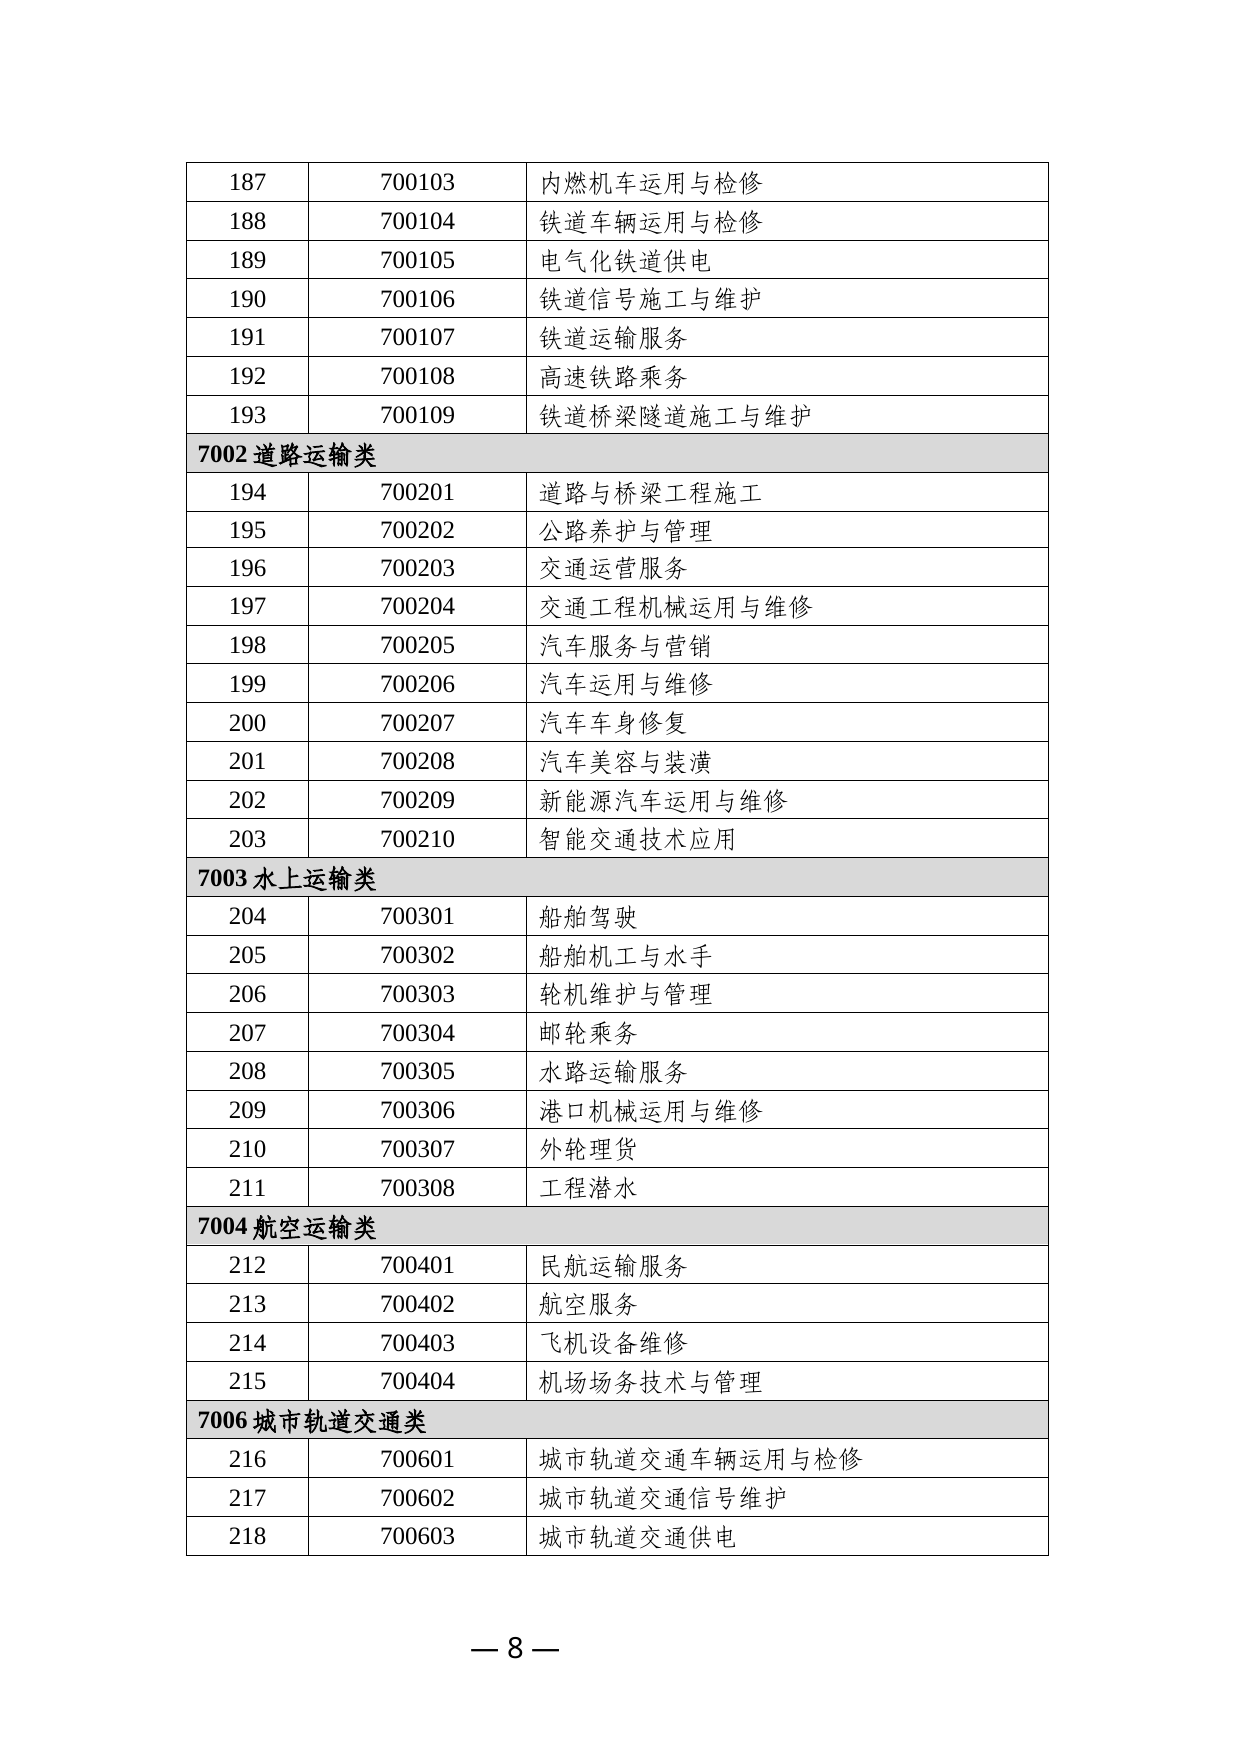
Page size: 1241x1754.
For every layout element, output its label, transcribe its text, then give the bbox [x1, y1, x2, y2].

table_cell 218 [187, 1517, 308, 1554]
table_cell 700306 [309, 1091, 526, 1128]
table_cell 700208 [309, 742, 526, 779]
table_cell 道路与桥梁工程施工 [527, 473, 1048, 511]
table_cell 700104 [309, 202, 526, 239]
table_cell 212 [187, 1246, 308, 1283]
table_cell 206 [187, 974, 308, 1012]
table_cell 700109 [309, 396, 526, 433]
table_cell 194 [187, 473, 308, 511]
table_cell 电气化铁道供电 [527, 241, 1048, 278]
table_cell 700108 [309, 357, 526, 394]
table_cell 智能交通技术应用 [527, 819, 1048, 857]
table_cell 196 [187, 548, 308, 586]
table_cell 内燃机车运用与检修 [527, 163, 1048, 201]
table_cell 铁道信号施工与维护 [527, 279, 1048, 317]
table_cell 交通运营服务 [527, 548, 1048, 586]
table_cell 水路运输服务 [527, 1052, 1048, 1089]
table_cell 700204 [309, 587, 526, 624]
table_cell 城市轨道交通供电 [527, 1517, 1048, 1554]
table_cell 700105 [309, 241, 526, 278]
table_cell 700206 [309, 664, 526, 702]
table_cell 7003水上运输类 [187, 858, 1048, 896]
table_cell 191 [187, 318, 308, 356]
table_cell 193 [187, 396, 308, 433]
table_cell 700301 [309, 897, 526, 934]
table_cell 700602 [309, 1478, 526, 1516]
table_cell 700203 [309, 548, 526, 586]
table_cell 207 [187, 1013, 308, 1051]
table_cell 700601 [309, 1439, 526, 1477]
table_cell 700304 [309, 1013, 526, 1051]
table_cell 700402 [309, 1284, 526, 1322]
table_cell 汽车运用与维修 [527, 664, 1048, 702]
table_cell 城市轨道交通信号维护 [527, 1478, 1048, 1516]
table_cell 200 [187, 703, 308, 741]
table_cell 700303 [309, 974, 526, 1012]
table_cell 700401 [309, 1246, 526, 1283]
table_cell 215 [187, 1362, 308, 1399]
table_cell 192 [187, 357, 308, 394]
table_cell 城市轨道交通车辆运用与检修 [527, 1439, 1048, 1477]
table_cell 198 [187, 626, 308, 663]
table_cell 新能源汽车运用与维修 [527, 781, 1048, 818]
table_cell 700603 [309, 1517, 526, 1554]
table_cell 216 [187, 1439, 308, 1477]
table_cell 轮机维护与管理 [527, 974, 1048, 1012]
table_cell 190 [187, 279, 308, 317]
table_cell 汽车服务与营销 [527, 626, 1048, 663]
table_cell 工程潜水 [527, 1168, 1048, 1206]
table_cell 209 [187, 1091, 308, 1128]
table_cell 208 [187, 1052, 308, 1089]
table_cell 700210 [309, 819, 526, 857]
table_cell 700103 [309, 163, 526, 201]
table_cell 港口机械运用与维修 [527, 1091, 1048, 1128]
table_cell 汽车车身修复 [527, 703, 1048, 741]
table_cell 700403 [309, 1323, 526, 1361]
table_cell 205 [187, 936, 308, 973]
table_cell 铁道桥梁隧道施工与维护 [527, 396, 1048, 433]
table_cell 飞机设备维修 [527, 1323, 1048, 1361]
table_cell 700202 [309, 512, 526, 547]
table_cell 机场场务技术与管理 [527, 1362, 1048, 1399]
table_cell 195 [187, 512, 308, 547]
table_cell 700302 [309, 936, 526, 973]
table_cell 199 [187, 664, 308, 702]
table_cell 外轮理货 [527, 1129, 1048, 1167]
table_cell 民航运输服务 [527, 1246, 1048, 1283]
table_cell 邮轮乘务 [527, 1013, 1048, 1051]
table_cell 700307 [309, 1129, 526, 1167]
table_cell 202 [187, 781, 308, 818]
table_cell 铁道运输服务 [527, 318, 1048, 356]
table_cell 203 [187, 819, 308, 857]
table_cell 700404 [309, 1362, 526, 1399]
table_cell 211 [187, 1168, 308, 1206]
table_cell 214 [187, 1323, 308, 1361]
table_cell 700308 [309, 1168, 526, 1206]
table_cell 高速铁路乘务 [527, 357, 1048, 394]
table_cell 航空服务 [527, 1284, 1048, 1322]
table_cell 700209 [309, 781, 526, 818]
table_cell 700107 [309, 318, 526, 356]
table_cell 船舶机工与水手 [527, 936, 1048, 973]
table_cell 7002道路运输类 [187, 434, 1048, 472]
table_cell 7006城市轨道交通类 [187, 1401, 1048, 1438]
table_cell 700207 [309, 703, 526, 741]
table_cell 公路养护与管理 [527, 512, 1048, 547]
table_cell 188 [187, 202, 308, 239]
table_cell 铁道车辆运用与检修 [527, 202, 1048, 239]
table_cell 700205 [309, 626, 526, 663]
table_cell 7004航空运输类 [187, 1207, 1048, 1244]
table_cell 204 [187, 897, 308, 934]
table_cell 700201 [309, 473, 526, 511]
table_cell 汽车美容与装潢 [527, 742, 1048, 779]
table_cell 217 [187, 1478, 308, 1516]
table_cell 210 [187, 1129, 308, 1167]
table_cell 船舶驾驶 [527, 897, 1048, 934]
table_cell 交通工程机械运用与维修 [527, 587, 1048, 624]
table_cell 201 [187, 742, 308, 779]
table_cell 189 [187, 241, 308, 278]
table_cell 700305 [309, 1052, 526, 1089]
table_cell 700106 [309, 279, 526, 317]
table_cell 187 [187, 163, 308, 201]
table_cell 197 [187, 587, 308, 624]
table_cell 213 [187, 1284, 308, 1322]
